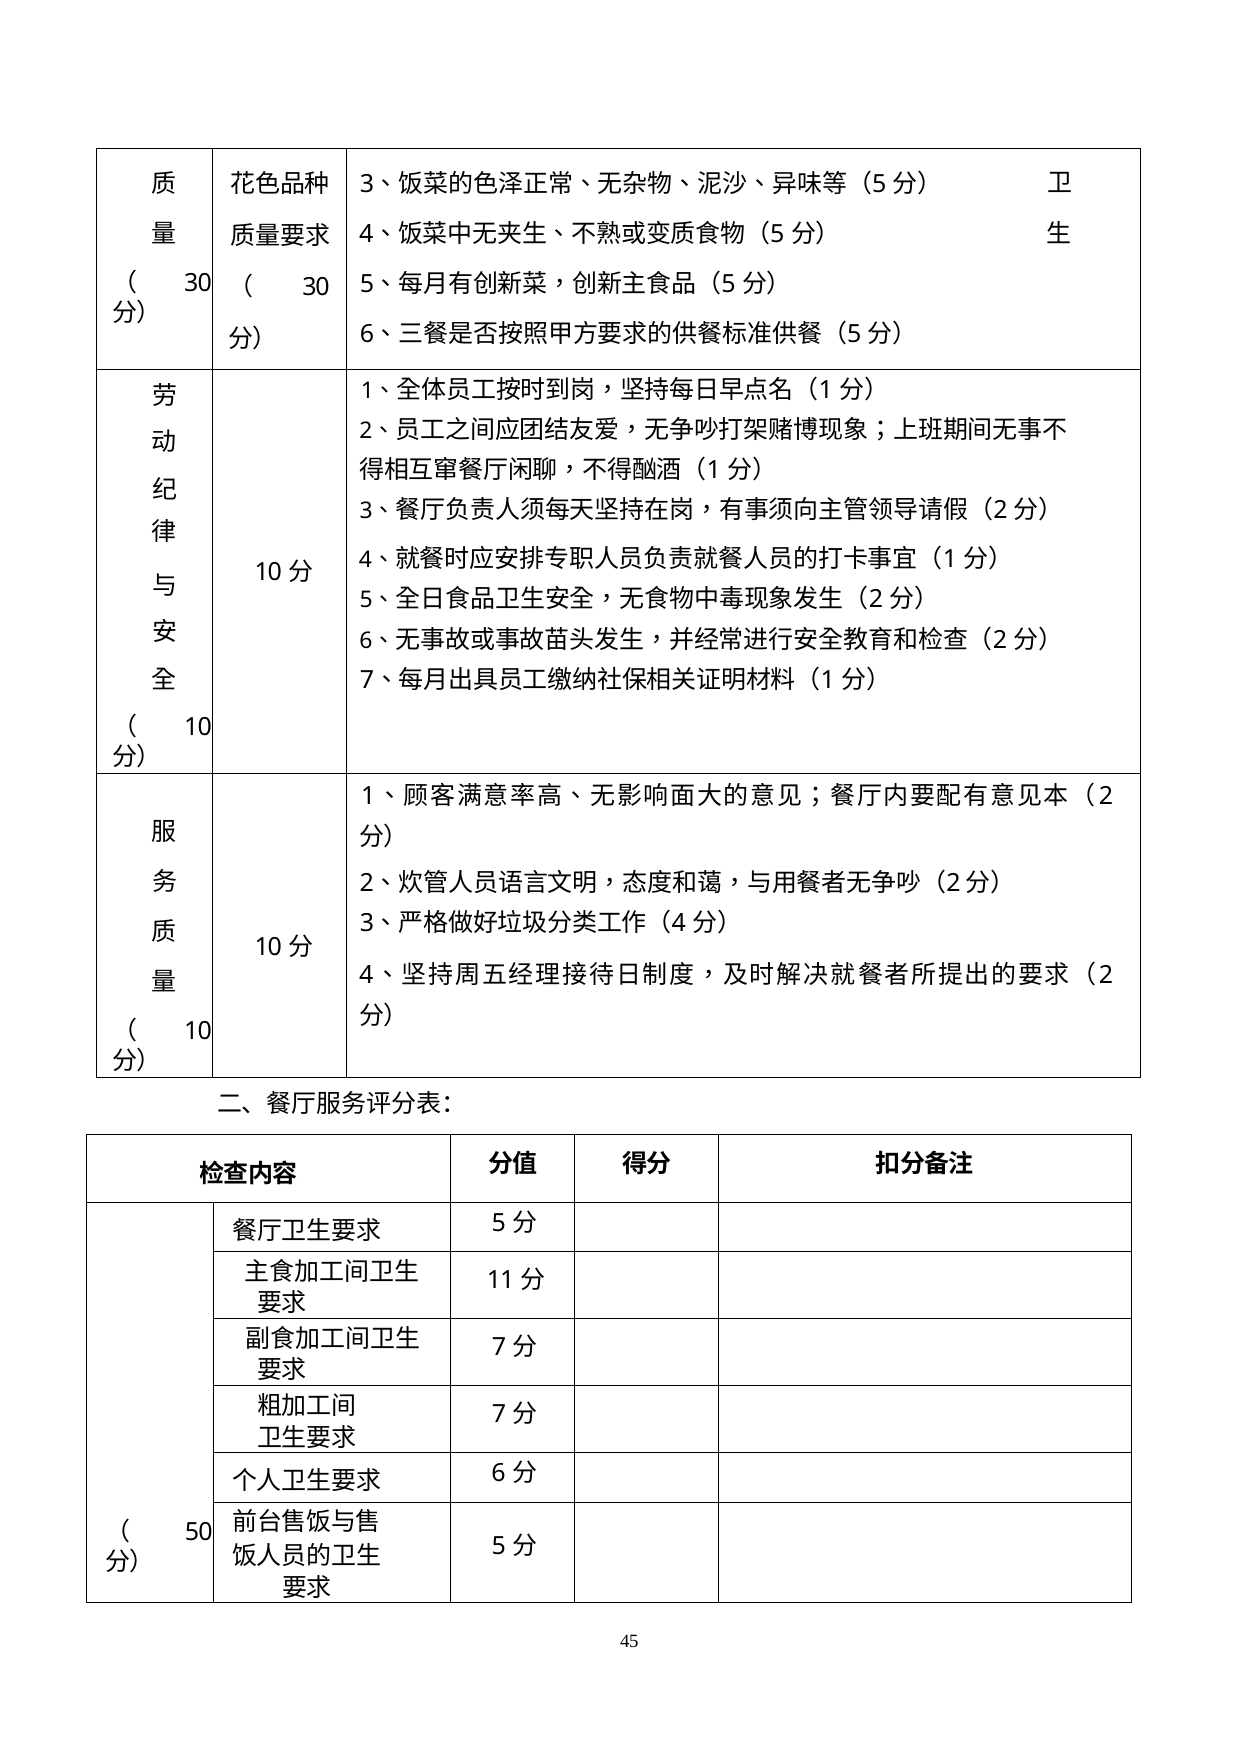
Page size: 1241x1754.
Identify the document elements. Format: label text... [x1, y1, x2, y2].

table_cell 5 分 [451, 1503, 574, 1602]
table_cell [719, 1386, 1131, 1452]
table_cell 劳 动 纪 律 与 安 全 （10 分） [97, 370, 212, 772]
table_cell （50 分） [87, 1203, 213, 1602]
table_cell 11 分 [451, 1252, 574, 1318]
table_cell 个人卫生要求 [214, 1453, 450, 1501]
table_header 得分 [575, 1135, 718, 1202]
text 二、餐厅服务评分表： [217, 1086, 1131, 1119]
table_cell [575, 1203, 718, 1251]
table_cell 副食加工间卫生要求 [214, 1319, 450, 1385]
table_cell 粗加工间 卫生要求 [214, 1386, 450, 1452]
table_cell [575, 1503, 718, 1602]
table_cell [575, 1453, 718, 1501]
table_cell 服 务 质 量 （10 分） [97, 774, 212, 1077]
table_cell [719, 1453, 1131, 1501]
table_cell 7 分 [451, 1319, 574, 1385]
table_cell 1、顾客满意率高、无影响面大的意见；餐厅内要配有意见本（2分） 2、炊管人员语言文明，态度和蔼，与用餐者无争吵（2分） 3、严格做好垃圾分类工作（4 分） 4、坚持周五经理接待日制度，及时解决就餐者所提出的要求（2分） [347, 774, 1140, 1077]
table_header 检查内容 [87, 1135, 450, 1202]
table_cell 伙 食 质 量 （30 分） [97, 149, 212, 369]
table_cell [719, 1252, 1131, 1318]
table_cell 餐厅卫生要求 [214, 1203, 450, 1251]
table_cell [575, 1386, 718, 1452]
table_cell 前台售饭与售 饭人员的卫生 要求 [214, 1503, 450, 1602]
table_cell 主食加工间卫生要求 [214, 1252, 450, 1318]
table_cell [719, 1319, 1131, 1385]
table_cell 饭菜 花色品种 质量要求（30 分） [213, 149, 346, 369]
table_cell 10 分 [213, 370, 346, 772]
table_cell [347, 149, 1140, 369]
table_header 分值 [451, 1135, 574, 1202]
table_header 扣分备注 [719, 1135, 1131, 1202]
table_cell [719, 1503, 1131, 1602]
table_cell 10 分 [213, 774, 346, 1077]
table_cell 5 分 [451, 1203, 574, 1251]
table_cell [719, 1203, 1131, 1251]
table_cell 1、全体员工按时到岗，坚持每日早点名（1 分） 2、员工之间应团结友爱，无争吵打架赌博现象；上班期间无事不 得相互窜餐厅闲聊，不得酗酒（1 分） 3、餐厅负责人须每天坚持在岗，有事须向主管领导请假（2 分） 4、就餐时应安排专职人员负责就餐人员的打卡事宜（1 分） 5、全日食品卫生安全，无食物中毒现象发生（2 分） 6、无事故或事故苗头发生，并经常进行安全教育和检查（2 分） 7、每月出具员工缴纳社保相关证明材料（1 分） [347, 370, 1140, 772]
table_cell [575, 1252, 718, 1318]
table_cell [575, 1319, 718, 1385]
table_cell 7 分 [451, 1386, 574, 1452]
table_cell 6 分 [451, 1453, 574, 1501]
